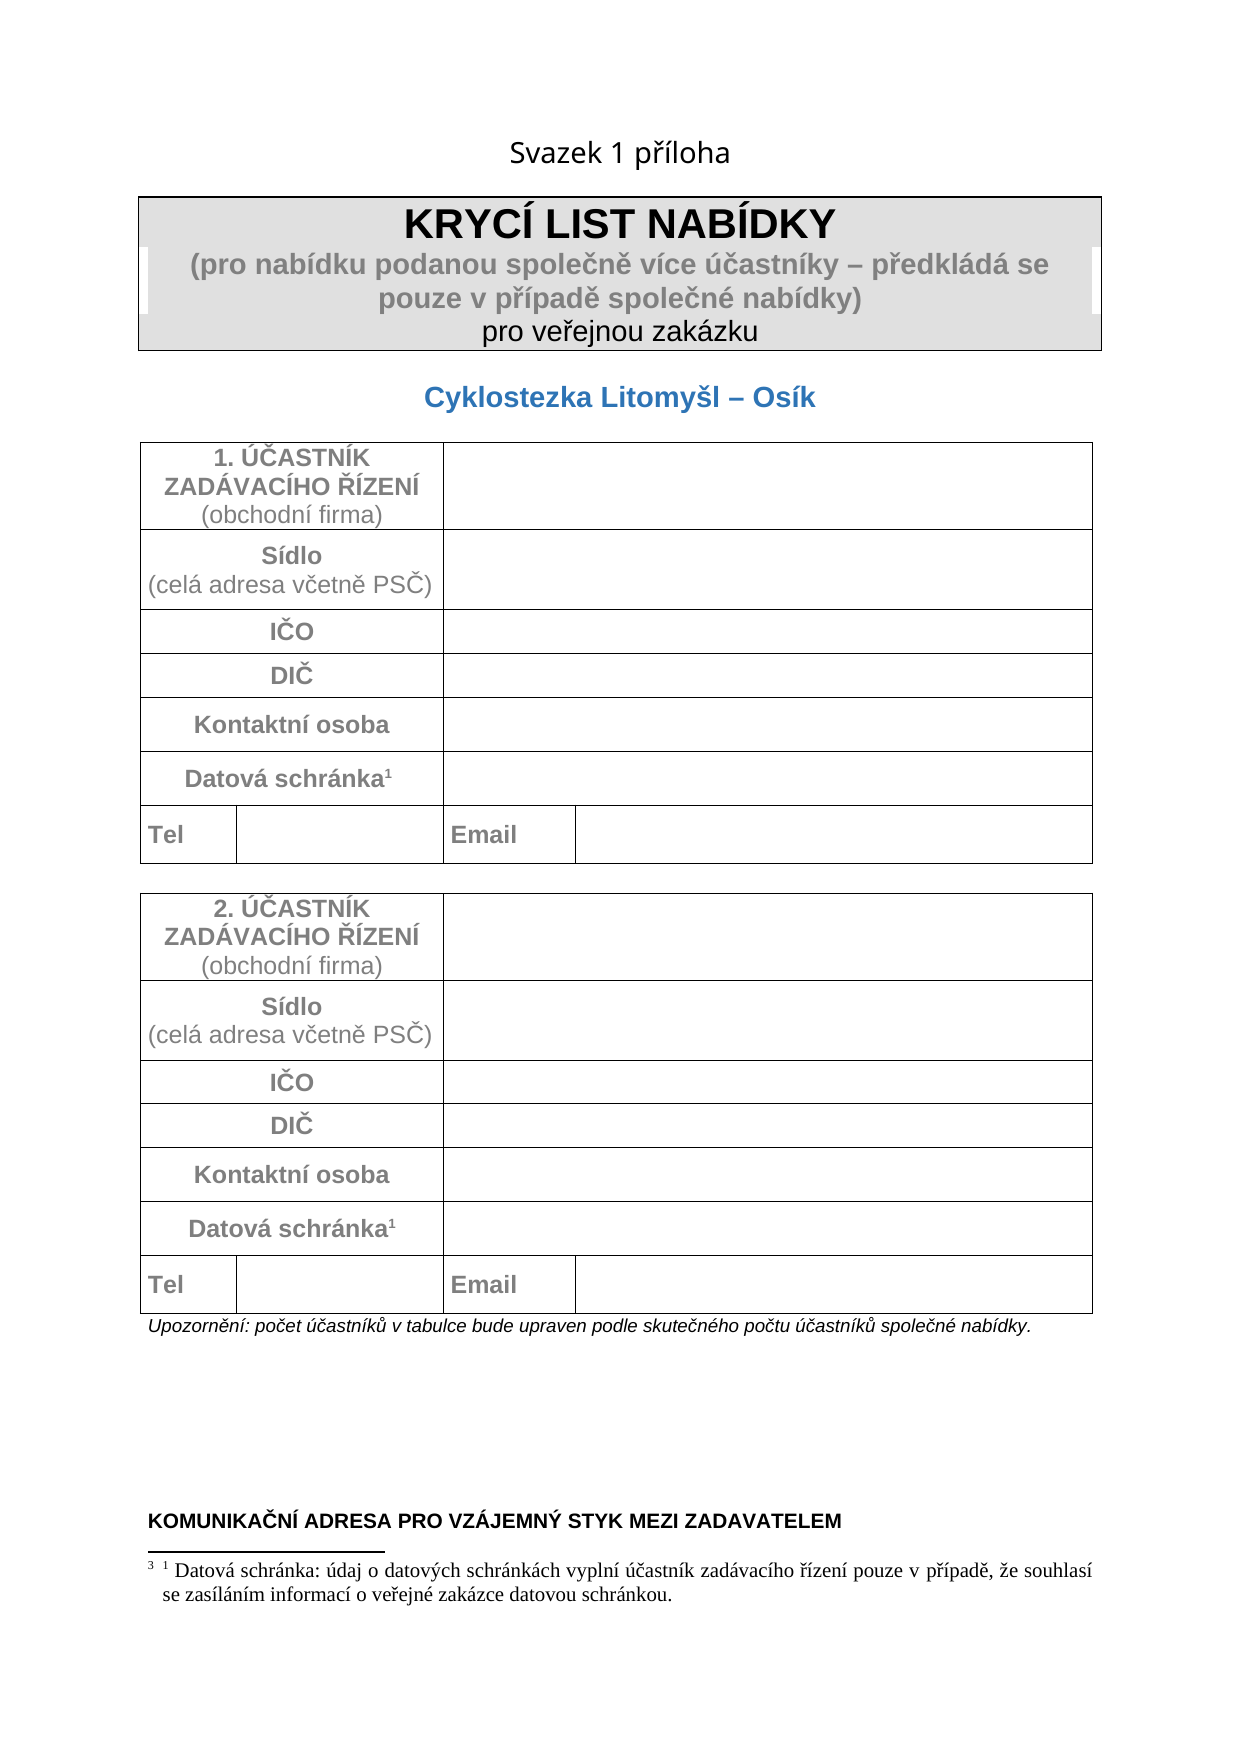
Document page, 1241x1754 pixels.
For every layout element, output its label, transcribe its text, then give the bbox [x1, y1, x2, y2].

table_cell Tel [141, 1256, 236, 1313]
text Cyklostezka Litomyšl – Osík [148, 379, 1092, 413]
table_cell DIČ [141, 1104, 443, 1147]
table_header [444, 894, 1092, 980]
table_cell Datová schránka1 [141, 752, 443, 804]
table_cell DIČ [141, 654, 443, 697]
table_cell [576, 1256, 1092, 1313]
table_cell [444, 530, 1092, 609]
text KRYCÍ LIST NABÍDKY [139, 198, 1101, 247]
table_cell Kontaktní osoba [141, 698, 443, 751]
table_cell Email [444, 1256, 575, 1313]
table_cell [444, 698, 1092, 751]
table_cell [444, 654, 1092, 697]
table_cell Sídlo (celá adresa včetně PSČ) [141, 530, 443, 609]
table_cell [444, 1202, 1092, 1255]
text pro veřejnou zakázku [139, 311, 1101, 350]
table_cell [444, 752, 1092, 804]
table_header [444, 443, 1092, 529]
table_cell Email [444, 806, 575, 863]
text (pro nabídku podanou společně více účastníky – předkládá se pouze v případě společné nabídky) [148, 247, 1092, 311]
table_cell [444, 1061, 1092, 1103]
table_cell [576, 806, 1092, 863]
table_cell [237, 806, 443, 863]
table_cell Kontaktní osoba [141, 1148, 443, 1201]
table_cell Datová schránka1 [141, 1202, 443, 1255]
table_cell [444, 610, 1092, 653]
table_cell IČO [141, 1061, 443, 1103]
table_cell Sídlo (celá adresa včetně PSČ) [141, 981, 443, 1060]
table_cell IČO [141, 610, 443, 653]
text KOMUNIKAČNÍ ADRESA PRO VZÁJEMNÝ STYK MEZI ZADAVATELEM [148, 1508, 1092, 1532]
table_cell Tel [141, 806, 236, 863]
table_cell [444, 1148, 1092, 1201]
table_cell [237, 1256, 443, 1313]
table_header 1. ÚČASTNÍK ZADÁVACÍHO ŘÍZENÍ (obchodní firma) [141, 443, 443, 529]
text Upozornění: počet účastníků v tabulce bude upraven podle skutečného počtu účastníků společné nabídky. [148, 1314, 1092, 1336]
table_cell [444, 981, 1092, 1060]
table_cell [444, 1104, 1092, 1147]
text Svazek 1 příloha [148, 133, 1092, 172]
table_header 2. ÚČASTNÍK ZADÁVACÍHO ŘÍZENÍ (obchodní firma) [141, 894, 443, 980]
